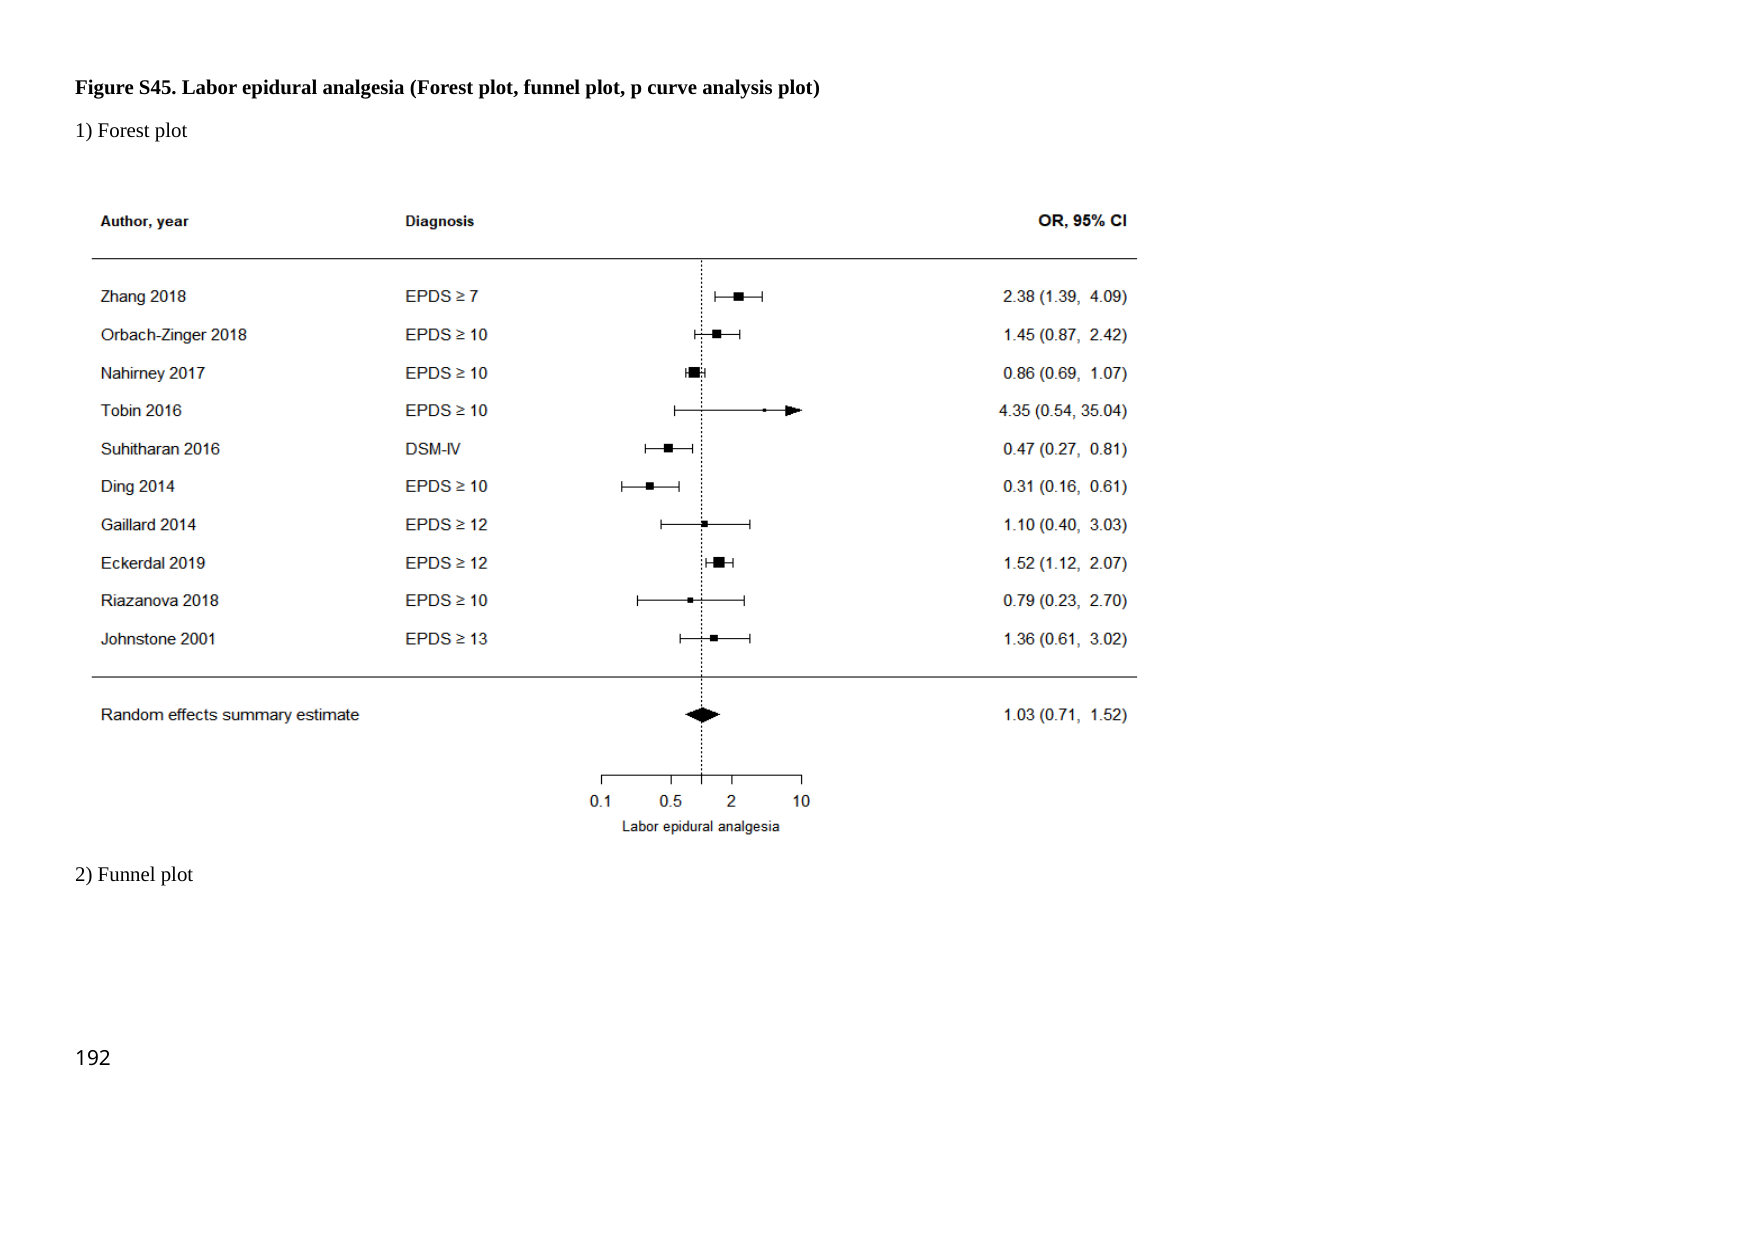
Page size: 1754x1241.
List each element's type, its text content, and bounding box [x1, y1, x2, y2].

text 1) Forest plot [75, 118, 1679, 142]
text 2) Funnel plot [75, 862, 1679, 886]
picture [75, 160, 1154, 843]
text Figure S45. Labor epidural analgesia (Forest plot, funnel plot, p curve analysis plot) [75, 75, 1679, 99]
